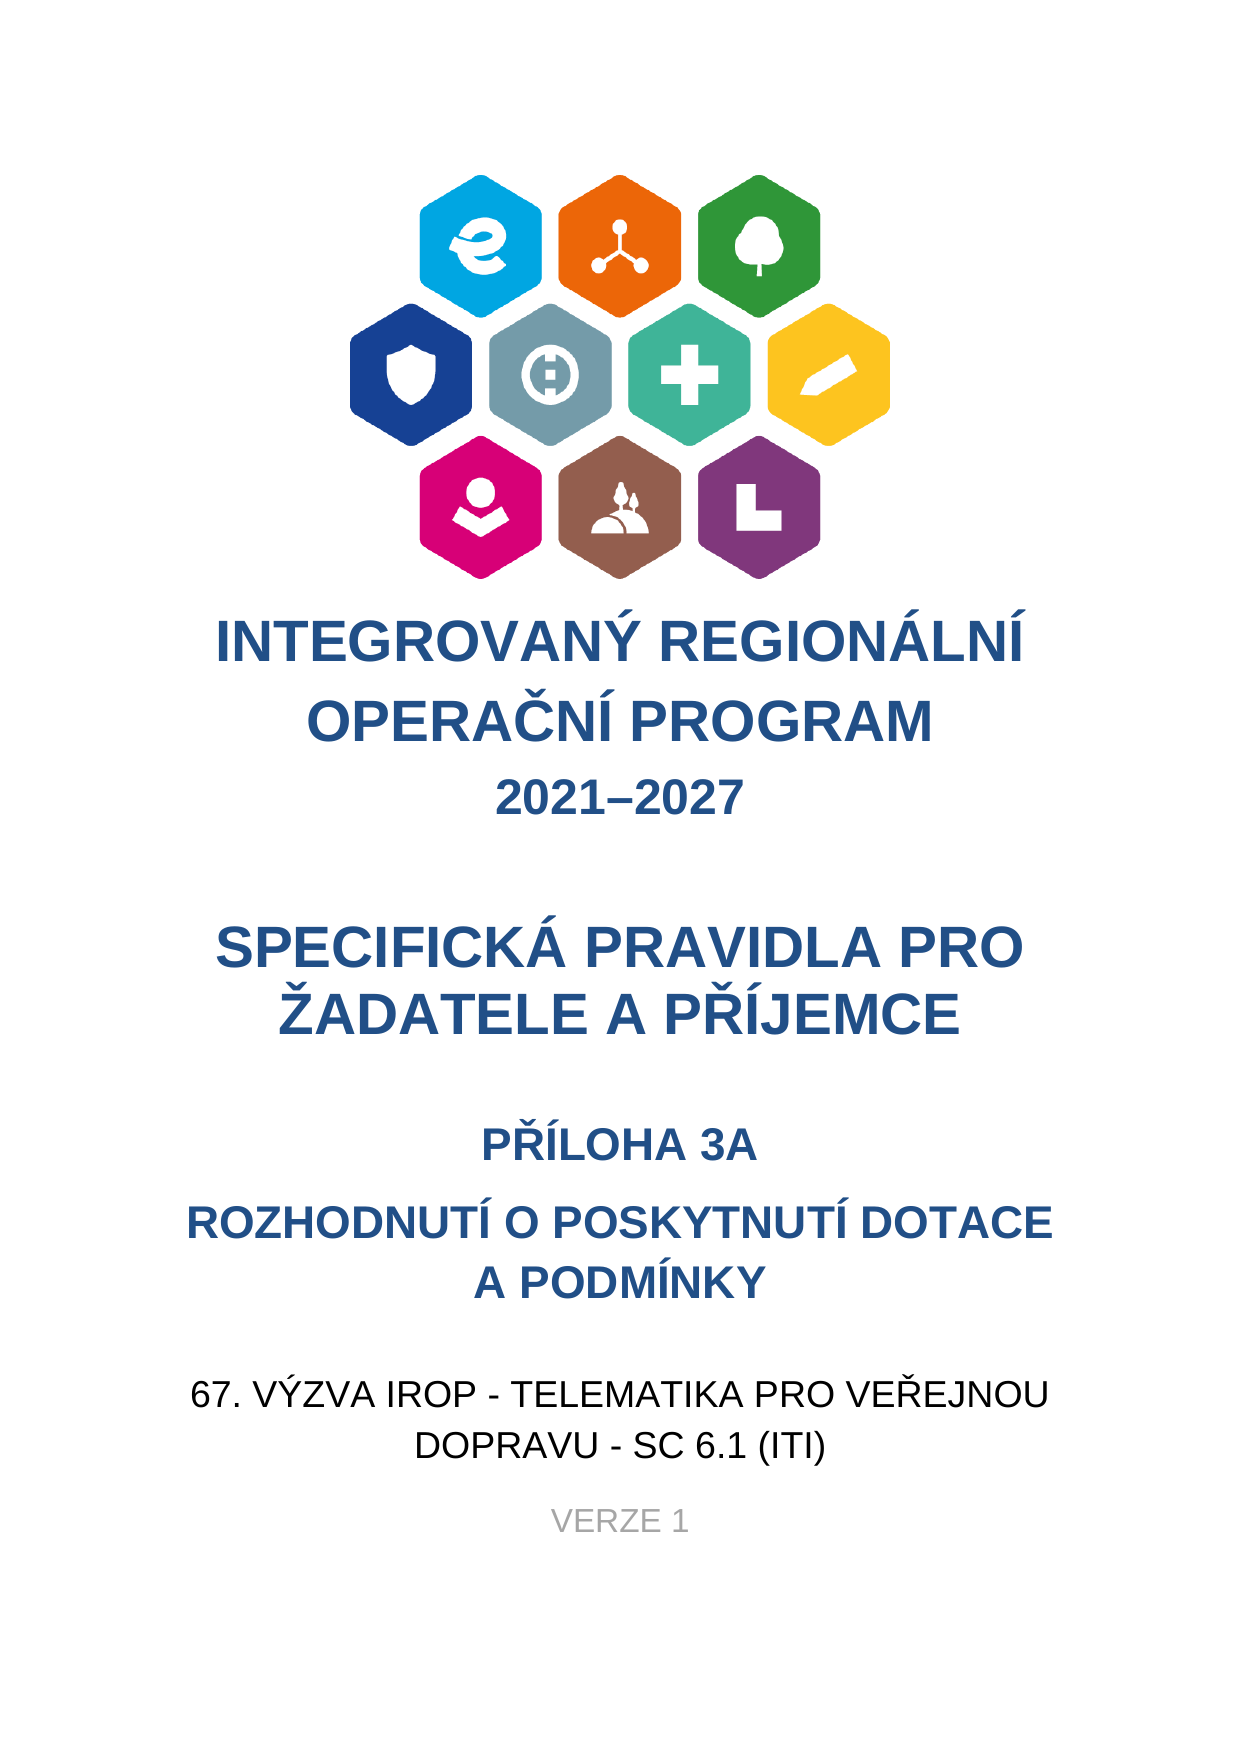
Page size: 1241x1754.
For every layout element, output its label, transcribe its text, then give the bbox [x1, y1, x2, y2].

text 2021–2027 [148, 768, 1093, 825]
text PŘÍLOHA 3A [148, 1118, 1093, 1170]
text Rozhodnutí o poskytnutí dotace A Podmínky [148, 1195, 1093, 1309]
picture [323, 158, 916, 607]
text SPECIFICKÁ PRAVIDLA PRO ŽADATELE A PŘÍJEMCE [148, 913, 1093, 1047]
text 67. výzva irop - Telematika PRO VEŘEJNOU DOPRAVU - SC 6.1 (ITI) [148, 1372, 1093, 1467]
text verze 1 [148, 1501, 1093, 1539]
